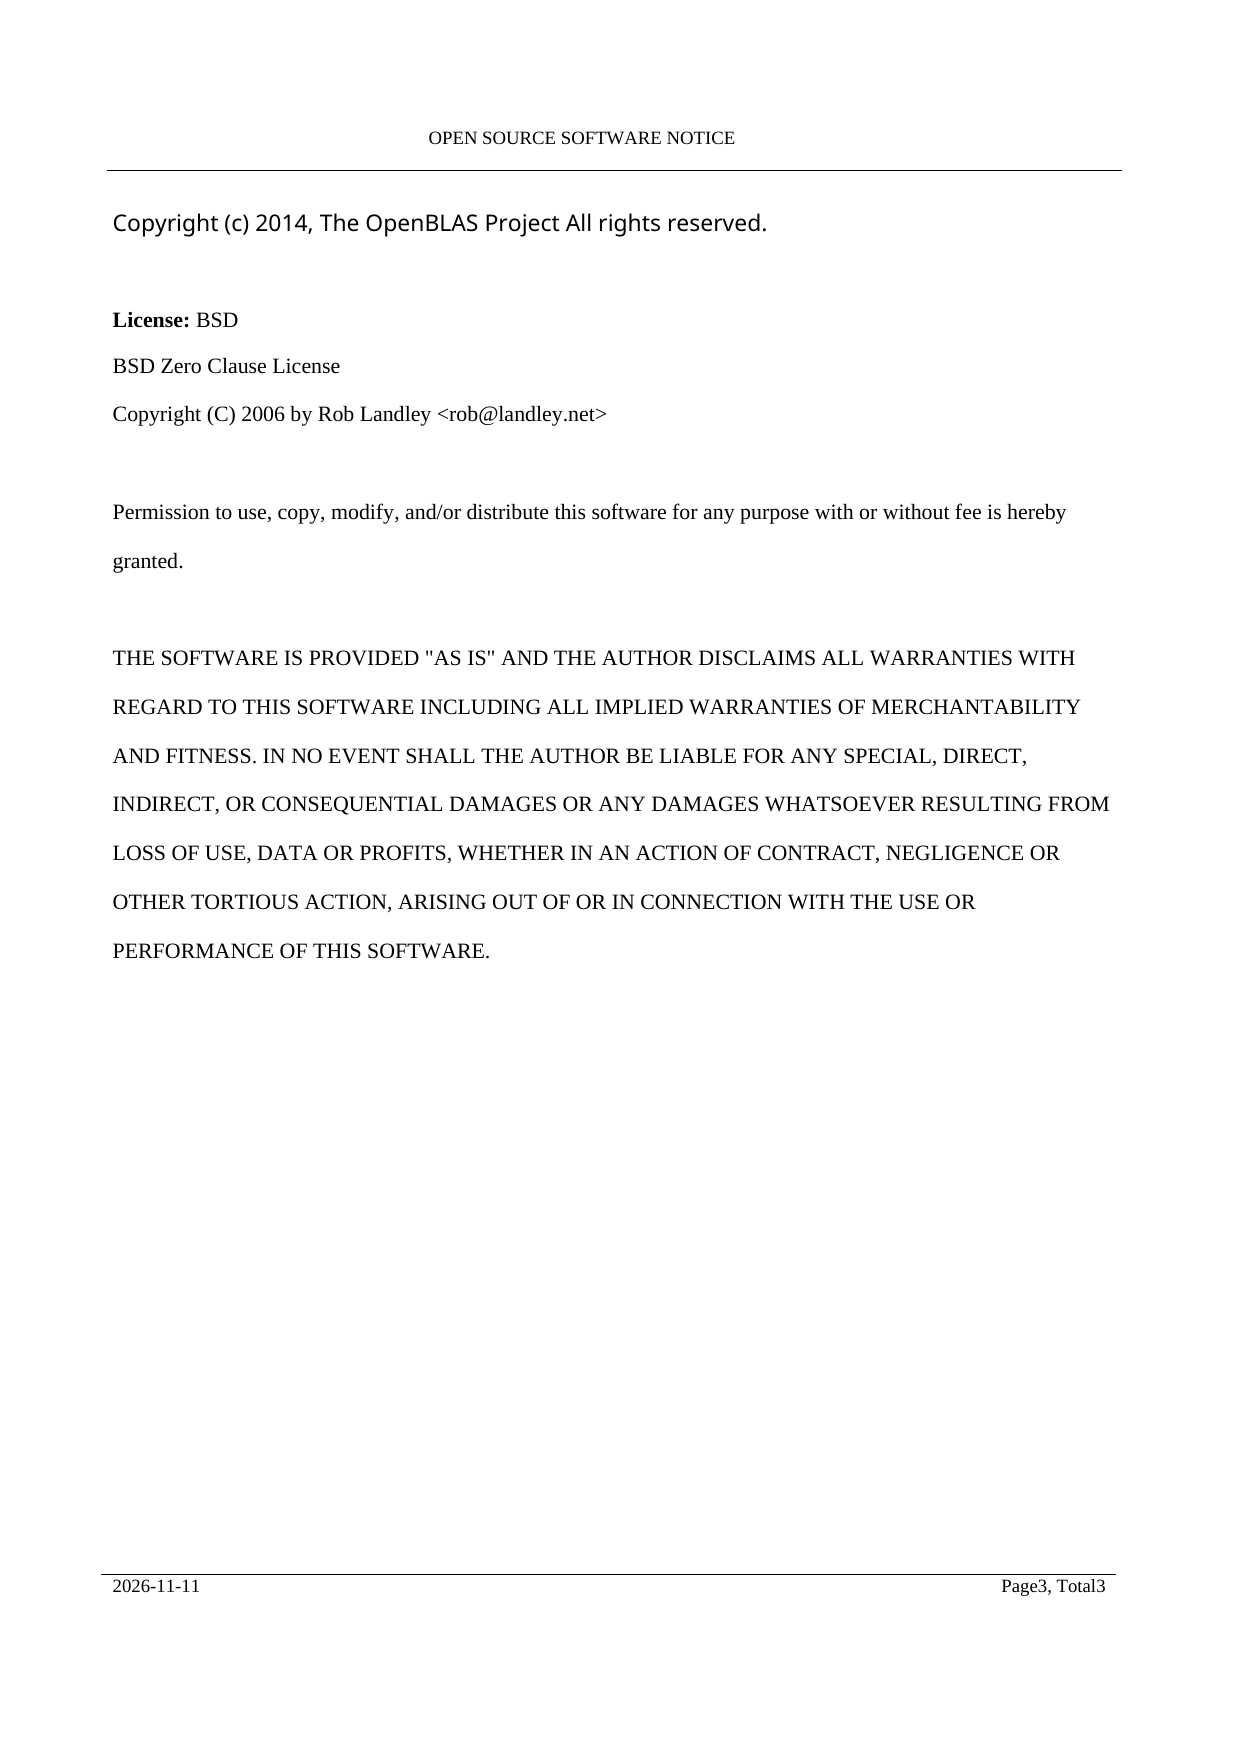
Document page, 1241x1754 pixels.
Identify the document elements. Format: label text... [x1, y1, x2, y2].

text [112, 206, 1128, 288]
text License: BSD [112, 304, 1128, 336]
text BSD Zero Clause License Copyright (C) 2006 by Rob Landley <rob@landley.net> Permission to use, copy, modify, and/or distribute this software for any purpose with or without fee is hereby granted. THE SOFTWARE IS PROVIDED "AS IS" AND THE AUTHOR DISCLAIMS ALL WARRANTIES WITH REGARD TO THIS SOFTWARE INCLUDING ALL IMPLIED WARRANTIES OF MERCHANTABILITY AND FITNESS. IN NO EVENT SHALL THE AUTHOR BE LIABLE FOR ANY SPECIAL, DIRECT, INDIRECT, OR CONSEQUENTIAL DAMAGES OR ANY DAMAGES WHATSOEVER RESULTING FROM LOSS OF USE, DATA OR PROFITS, WHETHER IN AN ACTION OF CONTRACT, NEGLIGENCE OR OTHER TORTIOUS ACTION, ARISING OUT OF OR IN CONNECTION WITH THE USE OR PERFORMANCE OF THIS SOFTWARE. [112, 349, 1128, 1015]
